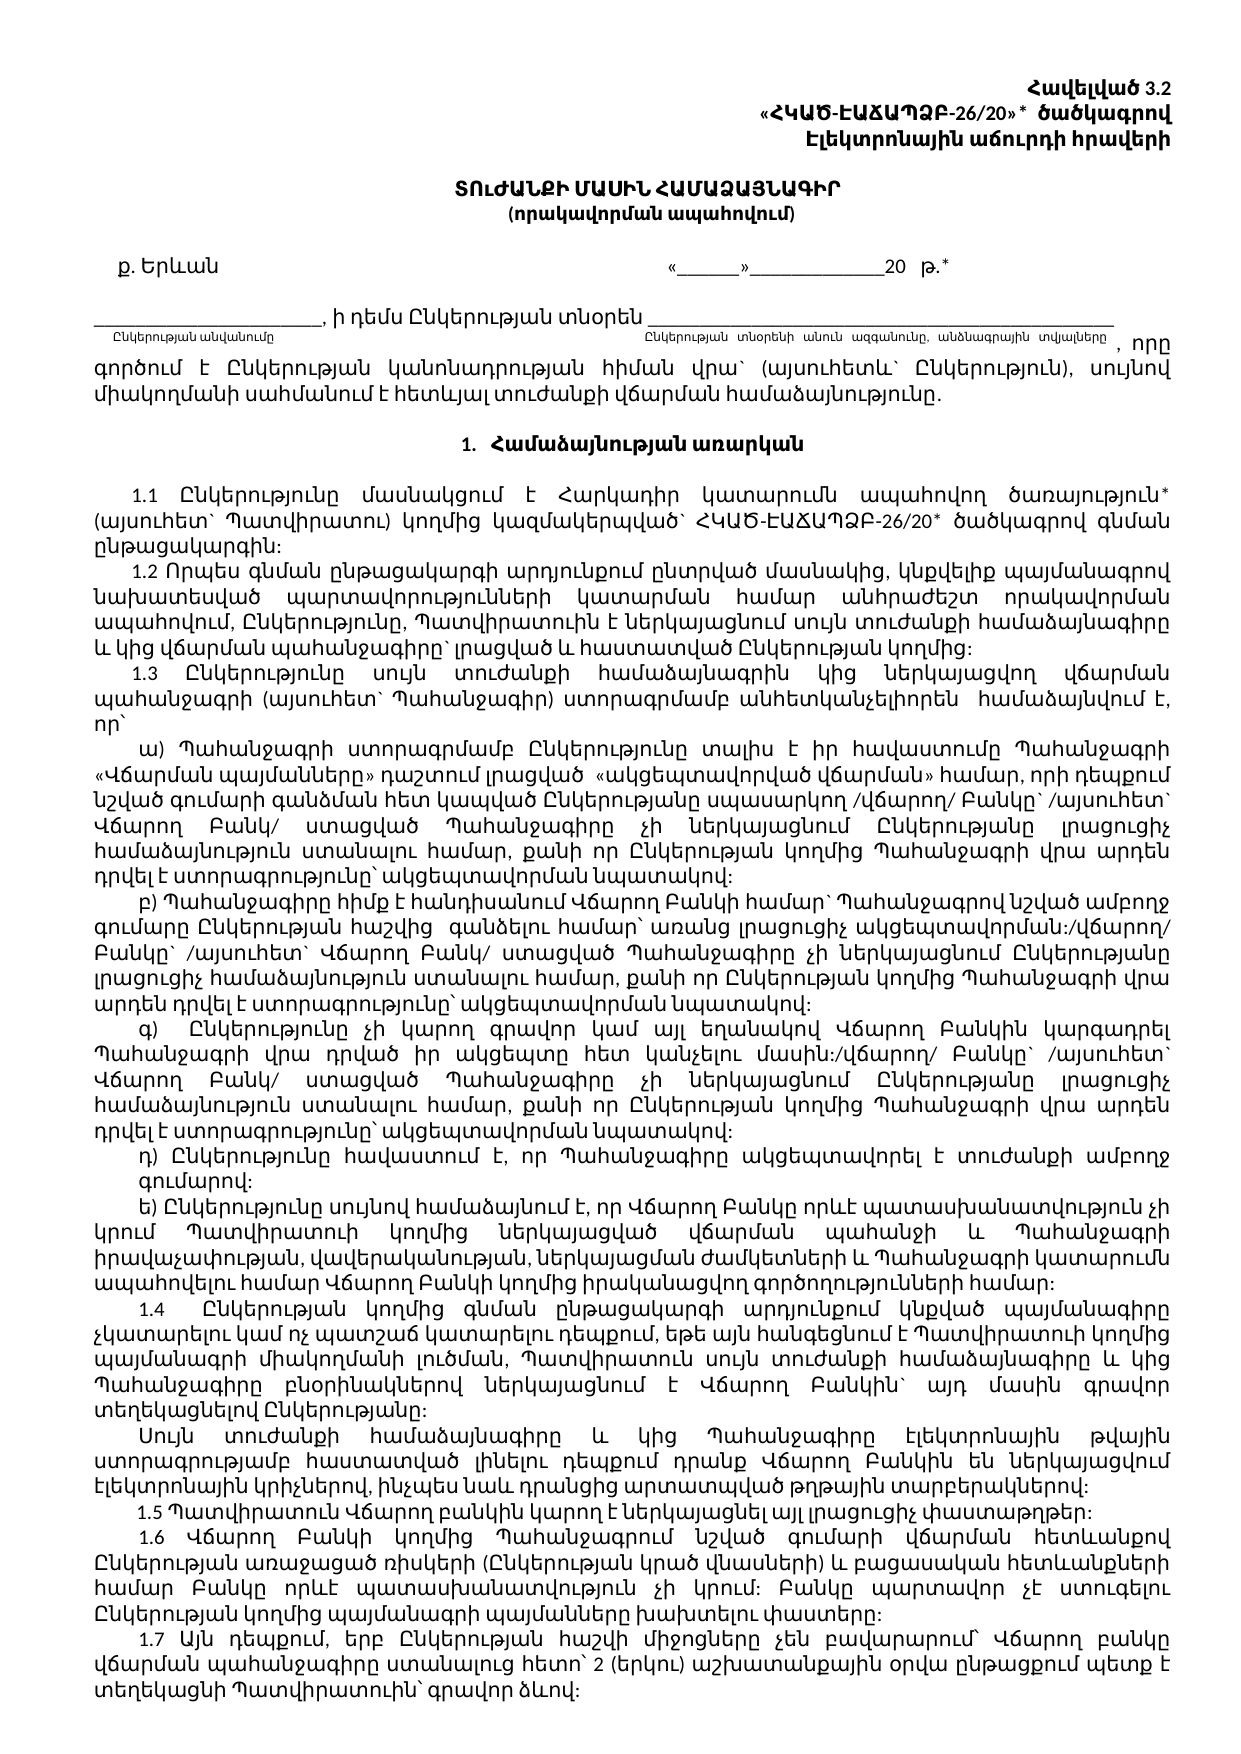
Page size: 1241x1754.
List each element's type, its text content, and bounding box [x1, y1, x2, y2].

text 1.4 Ընկերության կողմից գնման ընթացակարգի արդյունքում կնքված պայմանագիրը չկատարելու կամ ոչ պատշաճ կատարելու դեպքում, եթե այն հանգեցնում է Պատվիրատուի կողմից պայմանագրի միակողմանի լուծման, Պատվիրատուն սույն տուժանքի համաձայնագիրը և կից Պահանջագիրը բնօրինակներով ներկայացնում է Վճարող Բանկին` այդ մասին գրավոր տեղեկացնելով Ընկերությանը: [94, 1296, 1171, 1423]
text 1.2 Որպես գնման ընթացակարգի արդյունքում ընտրված մասնակից, կնքվելիք պայմանագրով նախատեսված պարտավորությունների կատարման համար անհրաժեշտ որակավորման ապահովում, Ընկերությունը, Պատվիրատուին է ներկայացնում սույն տուժանքի համաձայնագիրը և կից վճարման պահանջագիրը` լրացված և հաստատված Ընկերության կողմից: [94, 559, 1171, 660]
text 1.1 Ընկերությունը մասնակցում է Հարկադիր կատարումն ապահովող ծառայություն* (այսուհետ` Պատվիրատու) կողմից կազմակերպված` ՀԿԱԾ-ԷԱՃԱՊՁԲ-26/20* ծածկագրով գնման ընթացակարգին: [94, 482, 1171, 559]
text Հավելված 3.2 [94, 75, 1171, 100]
text «ՀԿԱԾ-ԷԱՃԱՊՁԲ-26/20»* ծածկագրով [94, 100, 1171, 126]
text բ) Պահանջագիրը հիմք է հանդիսանում Վճարող Բանկի համար` Պահանջագրով նշված ամբողջ գումարը Ընկերության հաշվից գանձելու համար՝ առանց լրացուցիչ ակցեպտավորման:/վճարող/ Բանկը` /այսուհետ` Վճարող Բանկ/ ստացված Պահանջագիրը չի ներկայացնում Ընկերությանը լրացուցիչ համաձայնություն ստանալու համար, քանի որ Ընկերության կողմից Պահանջագրի վրա արդեն դրվել է ստորագրությունը՝ ակցեպտավորման նպատակով: [94, 889, 1171, 1016]
text Սույն տուժանքի համաձայնագիրը և կից Պահանջագիրը էլեկտրոնային թվային ստորագրությամբ հաստատված լինելու դեպքում դրանք Վճարող Բանկին են ներկայացվում էլեկտրոնային կրիչներով, ինչպես նաև դրանցից արտատպված թղթային տարբերակներով: [94, 1423, 1171, 1499]
text (որակավորման ապահովում) [94, 202, 1171, 225]
text 1.6 Վճարող Բանկի կողմից Պահանջագրում նշված գումարի վճարման հետևանքով Ընկերության առաջացած ռիսկերի (Ընկերության կրած վնասների) և բացասական հետևանքների համար Բանկը որևէ պատասխանատվություն չի կրում: Բանկը պարտավոր չէ ստուգելու Ընկերության կողմից պայմանագրի պայմանները խախտելու փաստերը: [94, 1524, 1171, 1626]
text գ) Ընկերությունը չի կարող գրավոր կամ այլ եղանակով Վճարող Բանկին կարգադրել Պահանջագրի վրա դրված իր ակցեպտը հետ կանչելու մասին:/վճարող/ Բանկը` /այսուհետ` Վճարող Բանկ/ ստացված Պահանջագիրը չի ներկայացնում Ընկերությանը լրացուցիչ համաձայնություն ստանալու համար, քանի որ Ընկերության կողմից Պահանջագրի վրա արդեն դրվել է ստորագրությունը՝ ակցեպտավորման նպատակով: [94, 1016, 1171, 1143]
text ______________________, ի դեմս Ընկերության տնօրեն _____________________________________________ [94, 304, 1171, 330]
text ե) Ընկերությունը սույնով համաձայնում է, որ Վճարող Բանկը որևէ պատասխանատվություն չի կրում Պատվիրատուի կողմից ներկայացված վճարման պահանջի և Պահանջագրի իրավաչափության, վավերականության, ներկայացման ժամկետների և Պահանջագրի կատարումն ապահովելու համար Վճարող Բանկի կողմից իրականացվող գործողությունների համար: [94, 1194, 1171, 1296]
text ա) Պահանջագրի ստորագրմամբ Ընկերությունը տալիս է իր հավաստումը Պահանջագրի «Վճարման պայմանները» դաշտում լրացված «ակցեպտավորված վճարման» համար, որի դեպքում նշված գումարի գանձման հետ կապված Ընկերությանը սպասարկող /վճարող/ Բանկը` /այսուհետ` Վճարող Բանկ/ ստացված Պահանջագիրը չի ներկայացնում Ընկերությանը լրացուցիչ համաձայնություն ստանալու համար, քանի որ Ընկերության կողմից Պահանջագրի վրա արդեն դրվել է ստորագրությունը՝ ակցեպտավորման նպատակով: [94, 737, 1171, 889]
text 1.5 Պատվիրատուն Վճարող բանկին կարող է ներկայացնել այլ լրացուցիչ փաստաթղթեր: [94, 1499, 1171, 1524]
text դ) Ընկերությունը հավաստում է, որ Պահանջագիրը ակցեպտավորել է տուժանքի ամբողջ գումարով: [138, 1143, 1171, 1194]
text ՏՈւԺԱՆՔԻ ՄԱՍԻՆ ՀԱՄԱՁԱՅՆԱԳԻՐ [94, 177, 1171, 202]
text Ընկերության անվանումը Ընկերության տնօրենի անուն ազգանունը, անձնագրային տվյալները , որը գործում է Ընկերության կանոնադրության հիման վրա` (այսուհետև` Ընկերություն), սույնով միակողմանի սահմանում է հետևյալ տուժանքի վճարման համաձայնությունը. [94, 330, 1171, 406]
text 1.7 Այն դեպքում, երբ Ընկերության հաշվի միջոցները չեն բավարարում՝ Վճարող բանկը վճարման պահանջագիրը ստանալուց հետո՝ 2 (երկու) աշխատանքային օրվա ընթացքում պետք է տեղեկացնի Պատվիրատուին՝ գրավոր ձևով: [94, 1626, 1171, 1702]
text 1. Համաձայնության առարկան [94, 432, 1171, 457]
text Էլեկտրոնային աճուրդի հրավերի [94, 126, 1171, 151]
text ք. Երևան «______»_____________20 թ.* [94, 254, 1171, 279]
text 1.3 Ընկերությունը սույն տուժանքի համաձայնագրին կից ներկայացվող վճարման պահանջագրի (այսուհետ` Պահանջագիր) ստորագրմամբ անհետկանչելիորեն համաձայնվում է, որ՝ [94, 660, 1171, 737]
